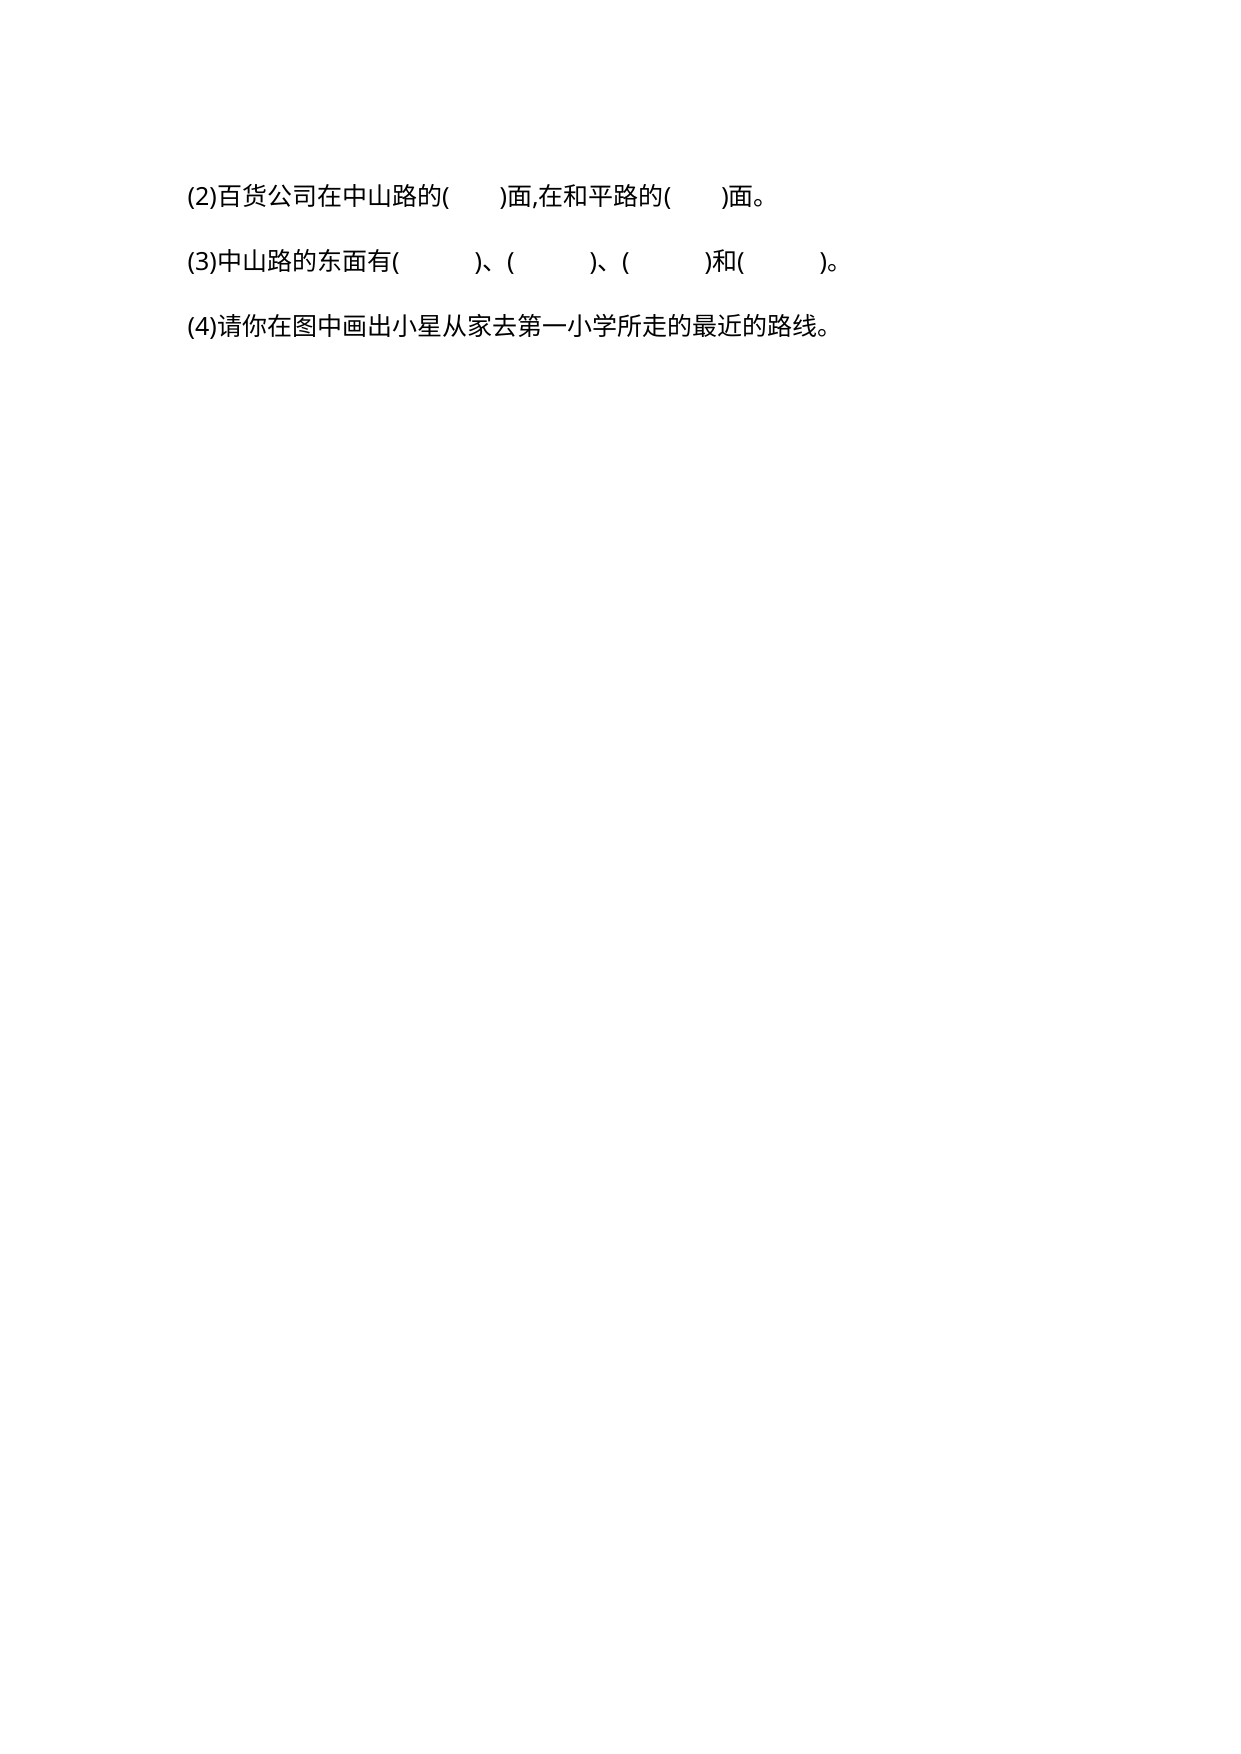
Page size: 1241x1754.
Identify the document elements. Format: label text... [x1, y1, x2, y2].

text (3)中山路的东面有( )、( )、( )和( )。 [187, 227, 1053, 292]
text (2)百货公司在中山路的( )面,在和平路的( )面。 [187, 162, 1053, 227]
text (4)请你在图中画出小星从家去第一小学所走的最近的路线。 [187, 292, 1053, 357]
